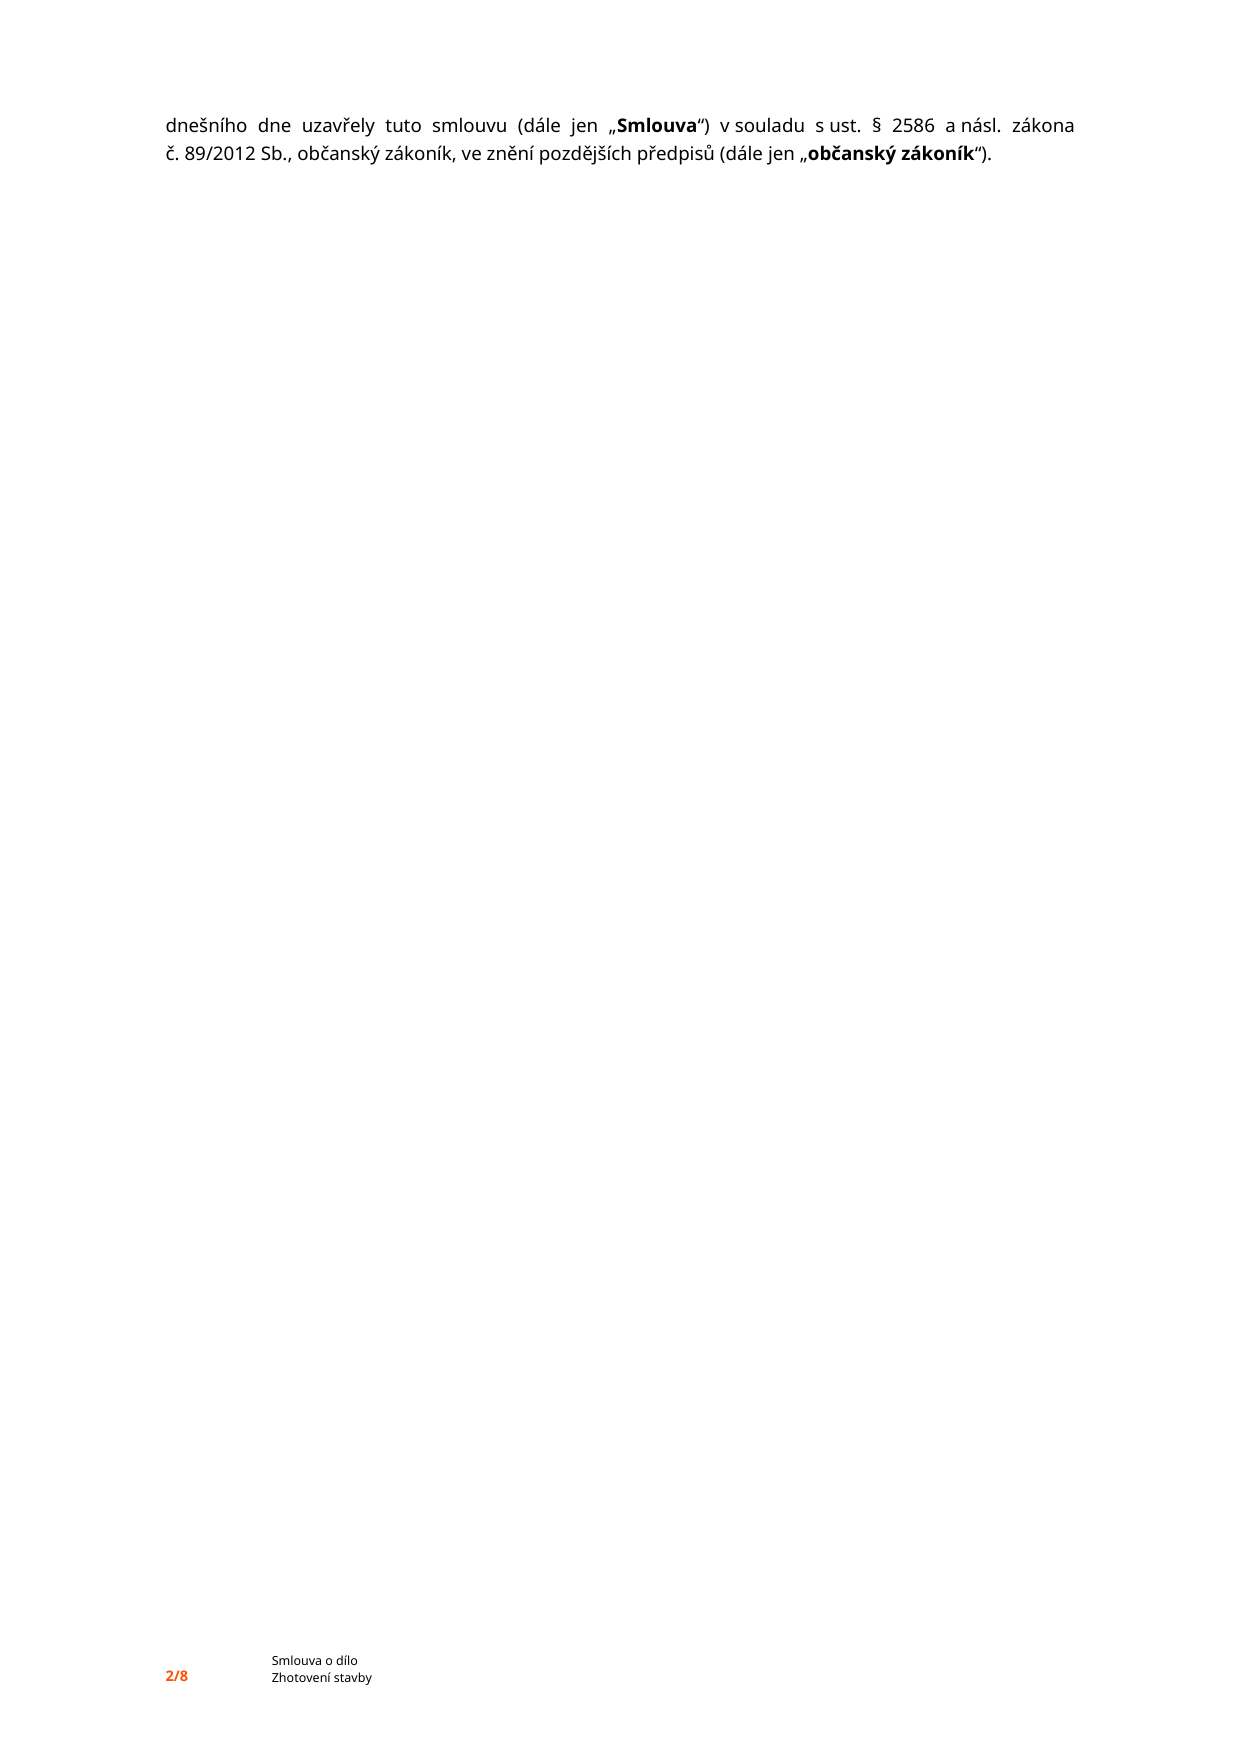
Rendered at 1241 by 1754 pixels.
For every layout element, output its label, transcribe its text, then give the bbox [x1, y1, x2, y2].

text dnešního dne uzavřely tuto smlouvu (dále jen „Smlouva“) v souladu s ust. § 2586 a násl. zákona č. 89/2012 Sb., občanský zákoník, ve znění pozdějších předpisů (dále jen „občanský zákoník“). [165, 112, 1075, 166]
